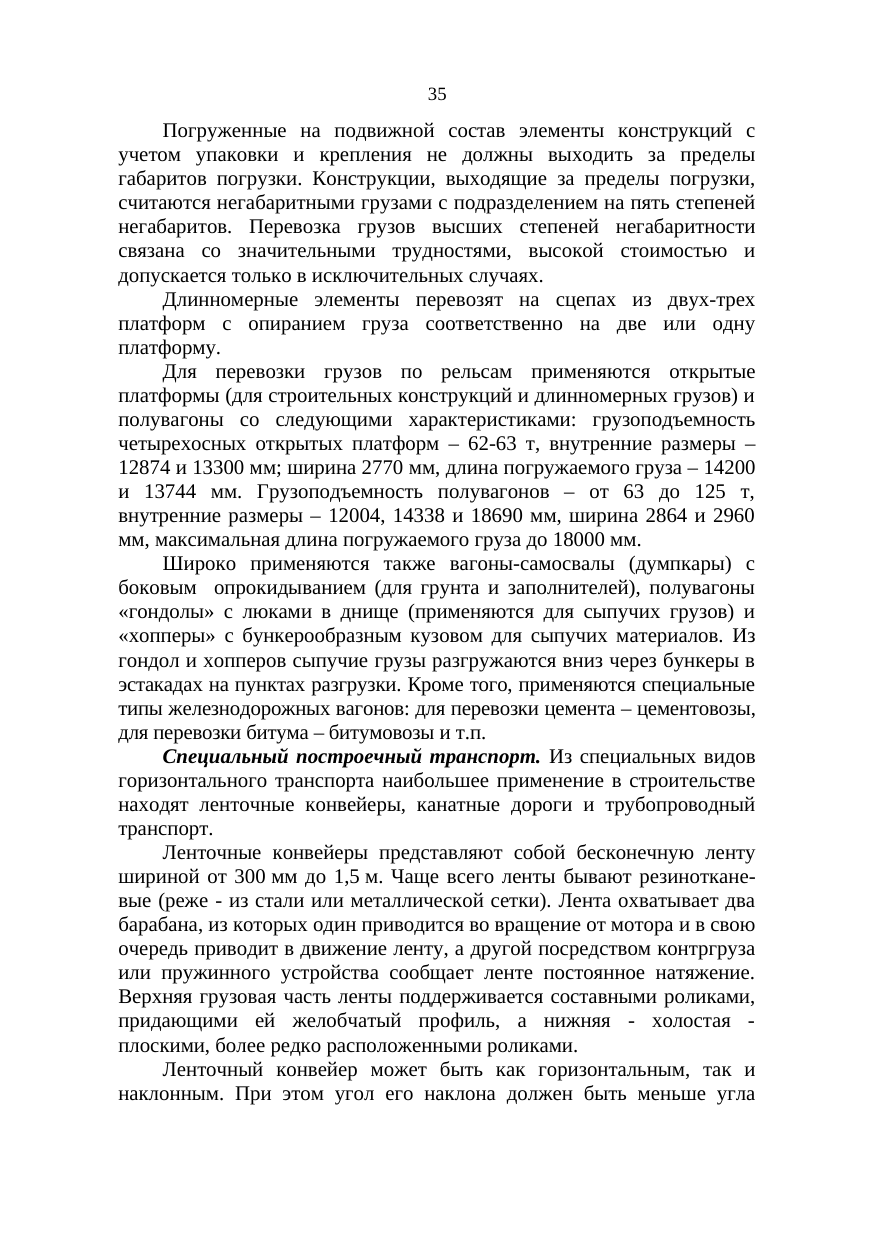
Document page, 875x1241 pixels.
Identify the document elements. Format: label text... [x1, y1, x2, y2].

text Погруженные на подвижной состав элементы конструкций с учетом упаковки и крепления не должны выходить за пределы габаритов погрузки. Конструкции, выходящие за пределы погрузки, считаются негабаритными грузами с подразделением на пять степеней негабаритов. Перевозка грузов высших степеней негабаритности связана со значительными трудностями, высокой стоимостью и допускается только в исключительных случаях. [118, 118, 756, 287]
text Специальный построечный транспорт. Из специальных видов горизонтального транспорта наибольшее применение в строительстве находят ленточные конвейеры, канатные дороги и трубопроводный транспорт. [118, 744, 756, 840]
text Длинномерные элементы перевозят на сцепах из двух-трех платформ с опиранием груза соответственно на две или одну платформу. [118, 287, 756, 359]
text Ленточные конвейеры представляют собой бесконечную ленту шириной от 300 мм до 1,5 м. Чаще всего ленты бывают резиноткане-вые (реже - из стали или металлической сетки). Лента охватывает два барабана, из которых один приводится во вращение от мотора и в свою очередь приводит в движение ленту, а другой посредством контргруза или пружинного устройства сообщает ленте постоянное натяжение. Верхняя грузовая часть ленты поддерживается составными роликами, придающими ей желобчатый профиль, а нижняя - холостая - плоскими, более редко расположенными роликами. [118, 840, 756, 1057]
text Широко применяются также вагоны-самосвалы (думпкары) с боковым опрокидыванием (для грунта и заполнителей), полувагоны «гондолы» с люками в днище (применяются для сыпучих грузов) и «хопперы» с бункерообразным кузовом для сыпучих материалов. Из гондол и хопперов сыпучие грузы разгружаются вниз через бункеры в эстакадах на пунктах разгрузки. Кроме того, применяются специальные типы железнодорожных вагонов: для перевозки цемента – цементовозы, для перевозки битума – битумовозы и т.п. [118, 551, 756, 744]
text Для перевозки грузов по рельсам применяются открытые платформы (для строительных конструкций и длинномерных грузов) и полувагоны со следующими характеристиками: грузоподъемность четырехосных открытых платформ – 62-63 т, внутренние размеры – 12874 и 13300 мм; ширина 2770 мм, длина погружаемого груза – 14200 и 13744 мм. Грузоподъемность полувагонов – от 63 до 125 т, внутренние размеры – 12004, 14338 и 18690 мм, ширина 2864 и 2960 мм, максимальная длина погружаемого груза до 18000 мм. [118, 359, 756, 551]
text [118, 1057, 756, 1105]
